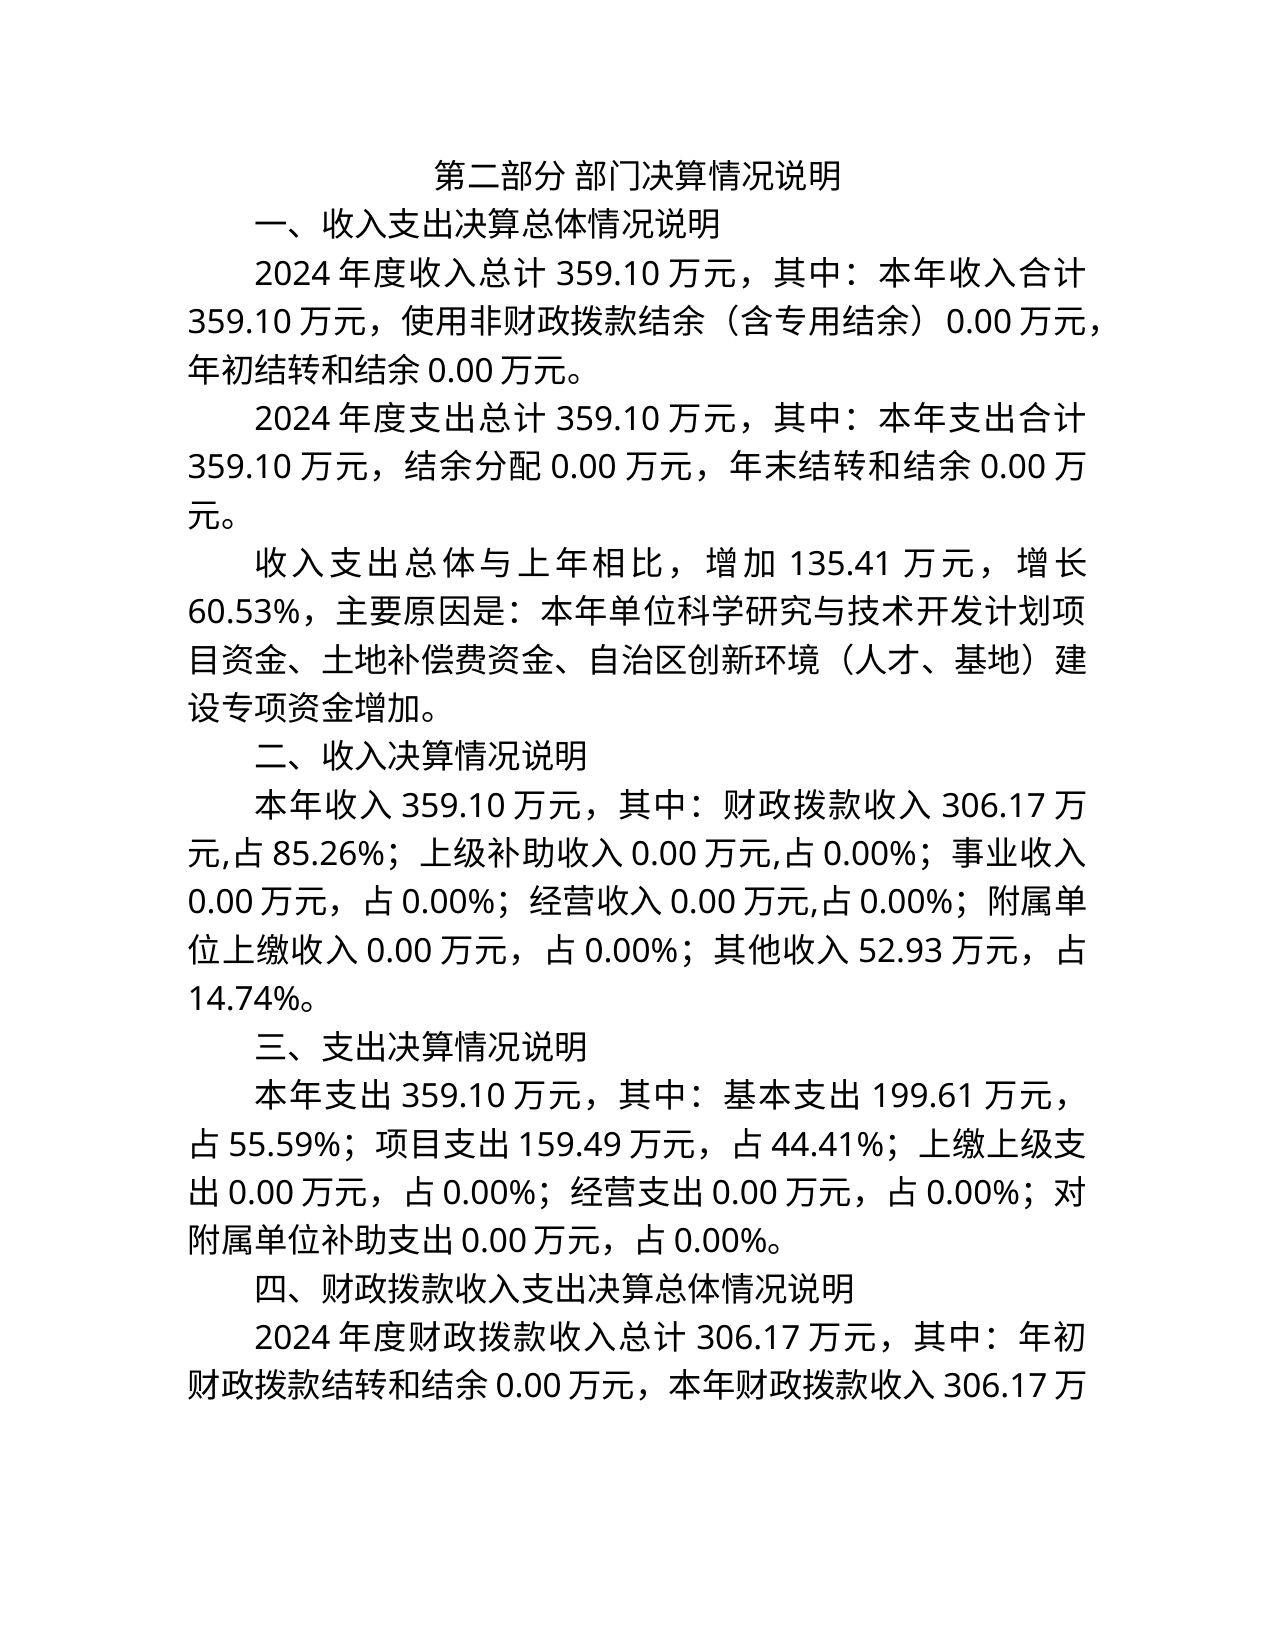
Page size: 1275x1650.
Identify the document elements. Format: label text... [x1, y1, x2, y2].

text 本年支出359.10万元，其中：基本支出199.61万元，占55.59%；项目支出159.49万元，占44.41%；上缴上级支出0.00万元，占0.00%；经营支出0.00万元，占0.00%；对附属单位补助支出0.00万元，占0.00%。 [187, 1069, 1087, 1263]
text 三、支出决算情况说明 [187, 1021, 1087, 1069]
text 2024年度支出总计359.10万元，其中：本年支出合计359.10万元，结余分配0.00万元，年末结转和结余0.00万元。 [187, 392, 1087, 537]
text 第二部分 部门决算情况说明 [187, 150, 1087, 198]
text 一、收入支出决算总体情况说明 [187, 198, 1087, 246]
text 本年收入359.10万元，其中：财政拨款收入306.17万元,占85.26%；上级补助收入0.00万元,占0.00%；事业收入0.00万元，占0.00%；经营收入0.00万元,占0.00%；附属单位上缴收入0.00万元，占0.00%；其他收入52.93万元，占14.74%。 [187, 778, 1087, 1021]
text 收入支出总体与上年相比，增加135.41万元，增长60.53%，主要原因是：本年单位科学研究与技术开发计划项目资金、土地补偿费资金、自治区创新环境（人才、基地）建设专项资金增加。 [187, 537, 1087, 730]
text 四、财政拨款收入支出决算总体情况说明 [187, 1263, 1087, 1311]
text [187, 1311, 1087, 1408]
text 二、收入决算情况说明 [187, 730, 1087, 778]
text 2024年度收入总计359.10万元，其中：本年收入合计359.10万元，使用非财政拨款结余（含专用结余）0.00万元，年初结转和结余0.00万元。 [187, 246, 1087, 392]
